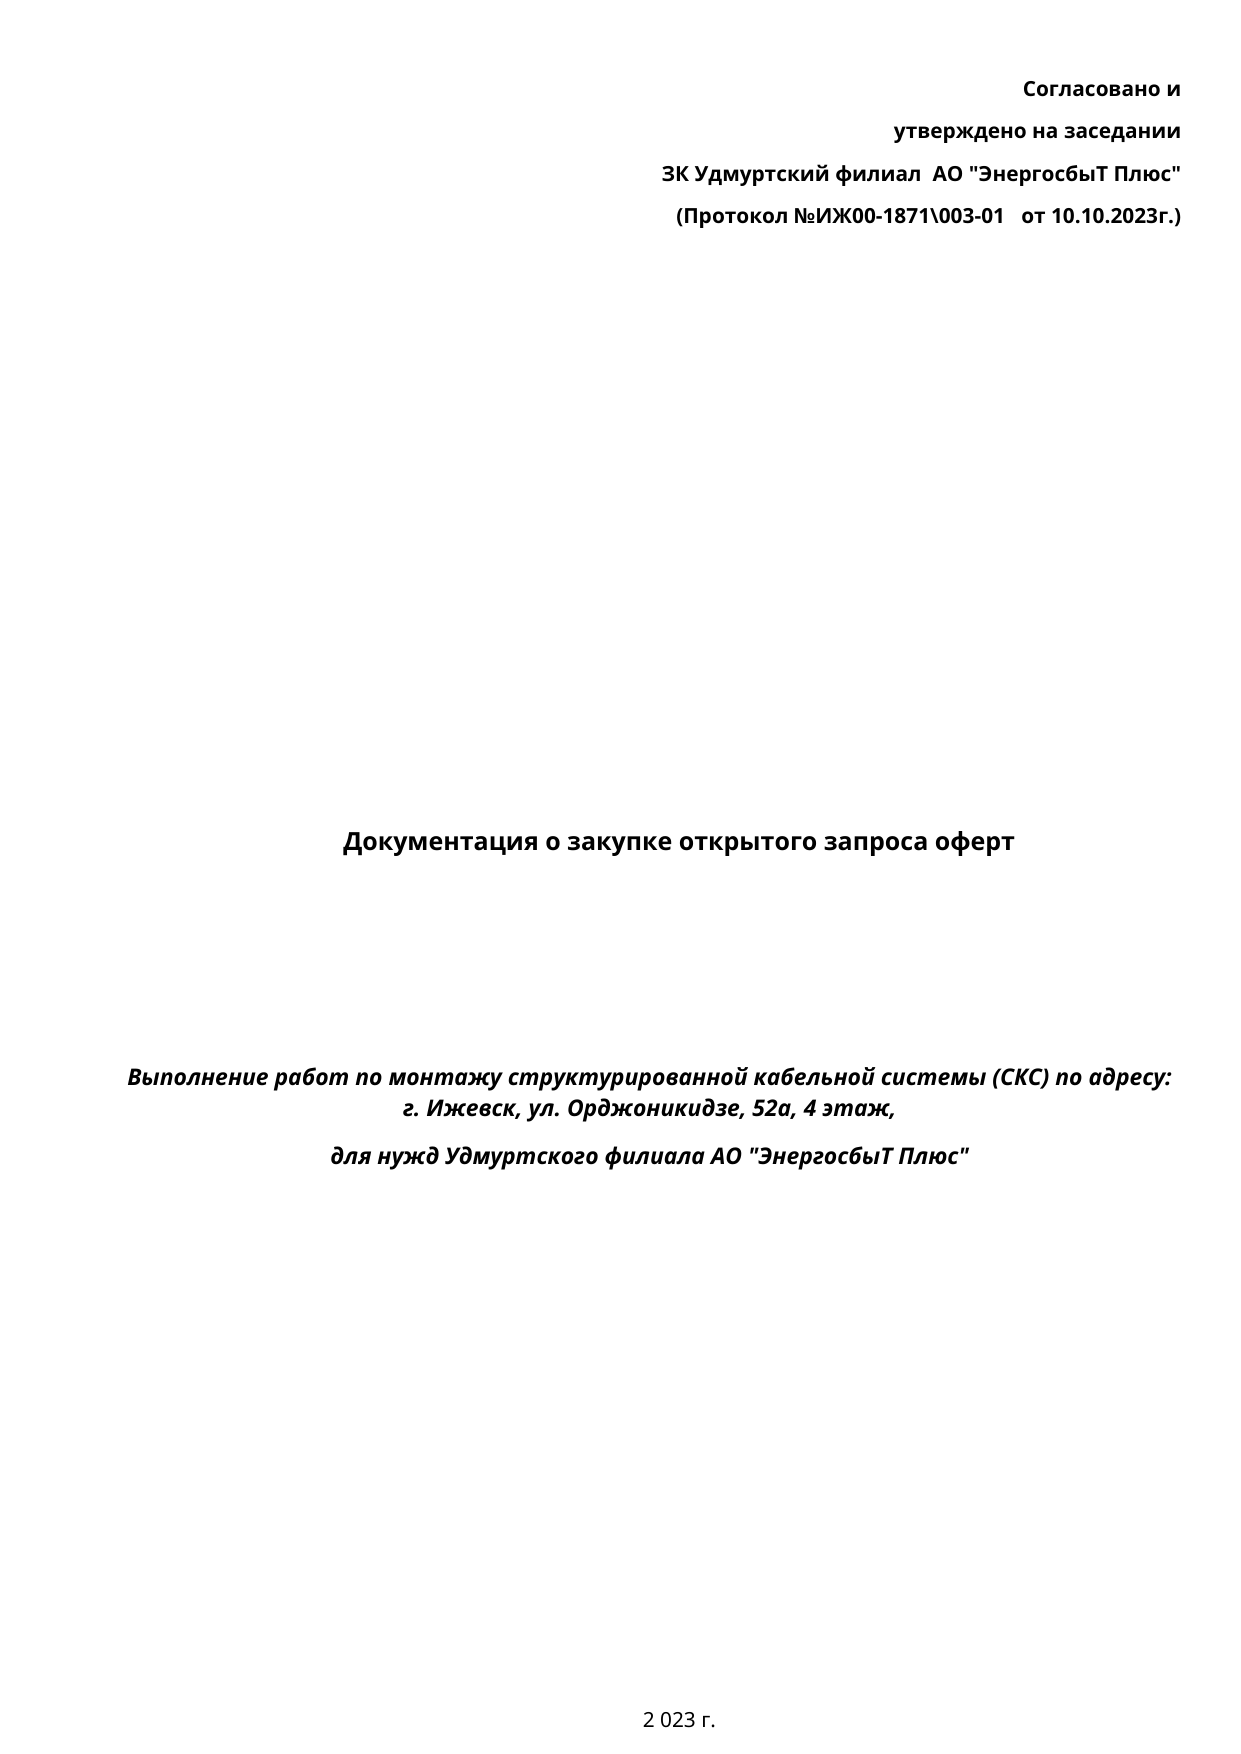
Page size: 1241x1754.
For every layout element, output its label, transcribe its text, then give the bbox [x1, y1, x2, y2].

text ЗК Удмуртский филиал АО "ЭнергосбыТ Плюс" [474, 159, 1181, 187]
text Согласовано и [474, 74, 1181, 102]
text Документация о закупке открытого запроса оферт [118, 823, 1181, 857]
text утверждено на заседании [474, 116, 1181, 145]
text для нужд Удмуртского филиала АО "ЭнергосбыТ Плюс" [118, 1140, 1181, 1171]
text Выполнение работ по монтажу структурированной кабельной системы (СКС) по адресу: г. Ижевск, ул. Орджоникидзе, 52а, 4 этаж, [118, 1061, 1181, 1123]
text (Протокол №ИЖ00-1871\003-01 от 10.10.2023г.) [474, 202, 1181, 230]
text 2 023 г. [118, 1705, 1181, 1733]
